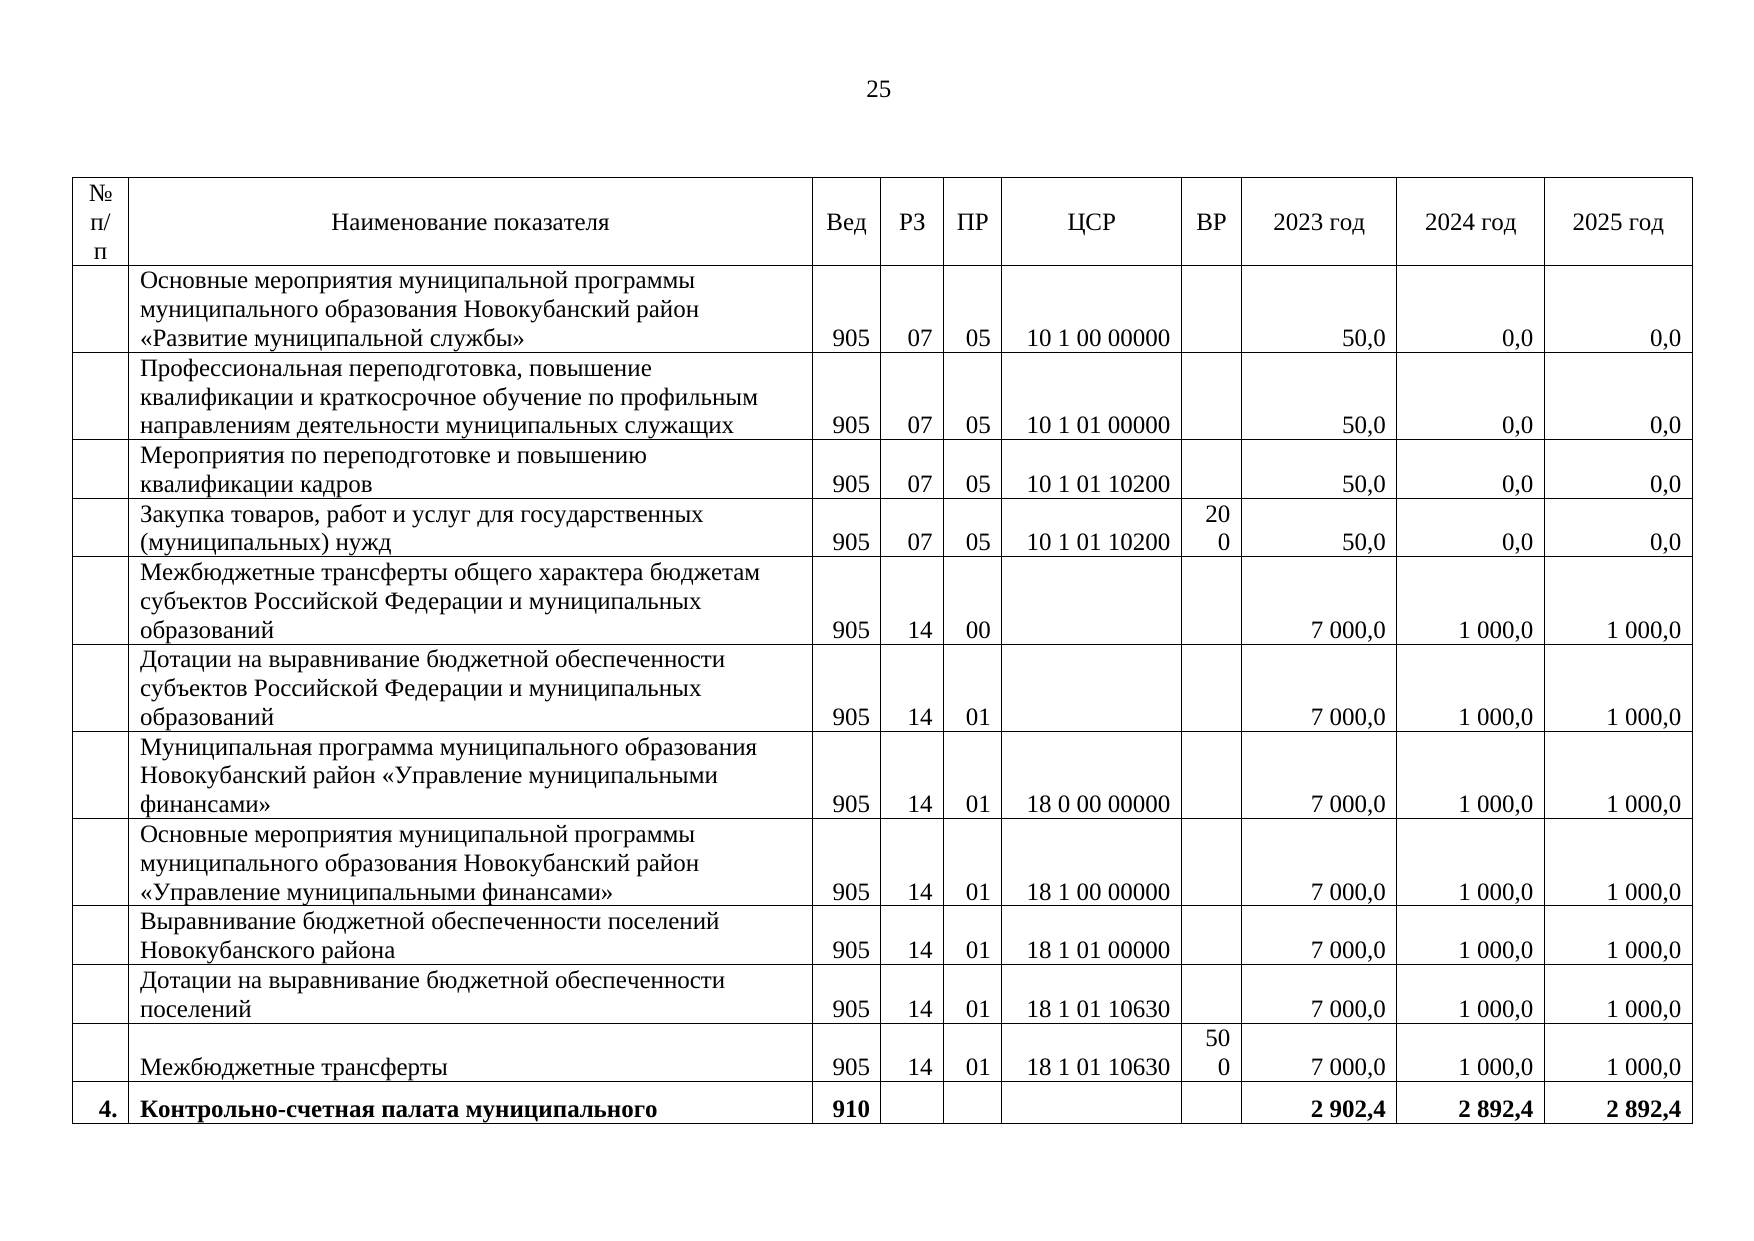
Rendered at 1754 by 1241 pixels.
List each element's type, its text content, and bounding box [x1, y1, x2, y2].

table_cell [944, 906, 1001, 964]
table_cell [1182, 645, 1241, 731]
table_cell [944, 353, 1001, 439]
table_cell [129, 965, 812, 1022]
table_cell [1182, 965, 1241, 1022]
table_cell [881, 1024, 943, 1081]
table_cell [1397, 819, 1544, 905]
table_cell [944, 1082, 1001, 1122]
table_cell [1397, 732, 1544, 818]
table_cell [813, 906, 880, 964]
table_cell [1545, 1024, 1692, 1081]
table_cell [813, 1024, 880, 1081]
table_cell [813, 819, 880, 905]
table_header 2024 год [1397, 178, 1544, 264]
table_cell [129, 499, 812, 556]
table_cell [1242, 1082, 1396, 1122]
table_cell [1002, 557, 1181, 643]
table_header № п/п [73, 178, 128, 264]
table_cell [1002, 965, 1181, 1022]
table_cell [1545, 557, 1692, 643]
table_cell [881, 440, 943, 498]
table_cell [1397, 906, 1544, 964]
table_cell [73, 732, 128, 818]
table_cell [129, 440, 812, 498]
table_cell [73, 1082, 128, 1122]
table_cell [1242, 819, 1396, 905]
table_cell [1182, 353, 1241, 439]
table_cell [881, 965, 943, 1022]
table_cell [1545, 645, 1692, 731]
table_header РЗ [881, 178, 943, 264]
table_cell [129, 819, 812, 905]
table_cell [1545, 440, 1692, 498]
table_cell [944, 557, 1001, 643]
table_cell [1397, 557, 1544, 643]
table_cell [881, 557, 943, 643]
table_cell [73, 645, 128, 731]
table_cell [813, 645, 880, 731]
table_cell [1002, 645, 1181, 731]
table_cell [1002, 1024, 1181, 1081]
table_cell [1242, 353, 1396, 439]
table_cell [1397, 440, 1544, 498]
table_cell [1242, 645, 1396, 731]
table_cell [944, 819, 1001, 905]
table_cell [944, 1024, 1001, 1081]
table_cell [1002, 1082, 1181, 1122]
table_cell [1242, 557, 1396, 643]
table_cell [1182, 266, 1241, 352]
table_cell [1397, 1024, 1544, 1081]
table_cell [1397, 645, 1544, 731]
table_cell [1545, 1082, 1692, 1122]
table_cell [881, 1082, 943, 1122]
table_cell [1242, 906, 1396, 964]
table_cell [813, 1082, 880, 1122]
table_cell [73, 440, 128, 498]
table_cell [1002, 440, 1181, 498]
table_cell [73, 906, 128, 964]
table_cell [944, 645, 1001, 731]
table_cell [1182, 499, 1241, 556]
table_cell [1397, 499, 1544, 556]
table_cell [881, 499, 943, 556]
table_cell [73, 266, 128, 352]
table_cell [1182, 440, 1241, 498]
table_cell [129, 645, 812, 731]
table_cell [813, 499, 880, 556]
table_header Наименование показателя [129, 178, 812, 264]
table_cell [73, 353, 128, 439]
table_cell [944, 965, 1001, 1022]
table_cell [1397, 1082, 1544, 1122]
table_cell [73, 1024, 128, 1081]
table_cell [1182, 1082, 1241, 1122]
table_header ПР [944, 178, 1001, 264]
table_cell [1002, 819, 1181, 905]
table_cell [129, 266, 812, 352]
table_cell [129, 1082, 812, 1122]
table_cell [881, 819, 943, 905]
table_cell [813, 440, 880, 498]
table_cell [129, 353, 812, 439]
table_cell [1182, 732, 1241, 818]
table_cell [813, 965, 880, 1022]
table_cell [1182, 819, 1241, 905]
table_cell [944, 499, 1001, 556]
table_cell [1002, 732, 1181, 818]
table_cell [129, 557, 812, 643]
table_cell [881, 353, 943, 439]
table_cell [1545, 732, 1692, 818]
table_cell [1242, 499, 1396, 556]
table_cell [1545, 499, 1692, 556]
table_header 2025 год [1545, 178, 1692, 264]
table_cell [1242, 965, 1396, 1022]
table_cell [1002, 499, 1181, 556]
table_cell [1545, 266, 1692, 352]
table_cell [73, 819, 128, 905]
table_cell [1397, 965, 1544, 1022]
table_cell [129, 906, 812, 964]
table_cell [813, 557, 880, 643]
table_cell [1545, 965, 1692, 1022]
table_header ЦСР [1002, 178, 1181, 264]
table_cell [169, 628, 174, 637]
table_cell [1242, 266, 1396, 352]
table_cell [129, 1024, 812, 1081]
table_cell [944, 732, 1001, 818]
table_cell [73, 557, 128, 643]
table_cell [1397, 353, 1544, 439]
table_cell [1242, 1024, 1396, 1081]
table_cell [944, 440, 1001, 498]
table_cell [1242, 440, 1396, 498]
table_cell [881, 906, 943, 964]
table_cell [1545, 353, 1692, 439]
table_header 2023 год [1242, 178, 1396, 264]
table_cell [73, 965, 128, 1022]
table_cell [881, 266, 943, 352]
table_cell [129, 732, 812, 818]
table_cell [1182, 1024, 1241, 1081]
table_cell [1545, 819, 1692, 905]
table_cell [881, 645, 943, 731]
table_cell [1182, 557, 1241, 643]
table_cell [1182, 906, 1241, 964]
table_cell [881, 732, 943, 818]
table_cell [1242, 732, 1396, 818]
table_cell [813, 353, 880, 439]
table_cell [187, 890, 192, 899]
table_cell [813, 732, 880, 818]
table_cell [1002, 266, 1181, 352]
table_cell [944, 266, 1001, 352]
table_header ВР [1182, 178, 1241, 264]
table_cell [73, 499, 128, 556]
table_header Вед [813, 178, 880, 264]
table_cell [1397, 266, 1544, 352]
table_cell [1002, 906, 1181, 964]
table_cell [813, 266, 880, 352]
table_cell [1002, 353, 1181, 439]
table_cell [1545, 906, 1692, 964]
